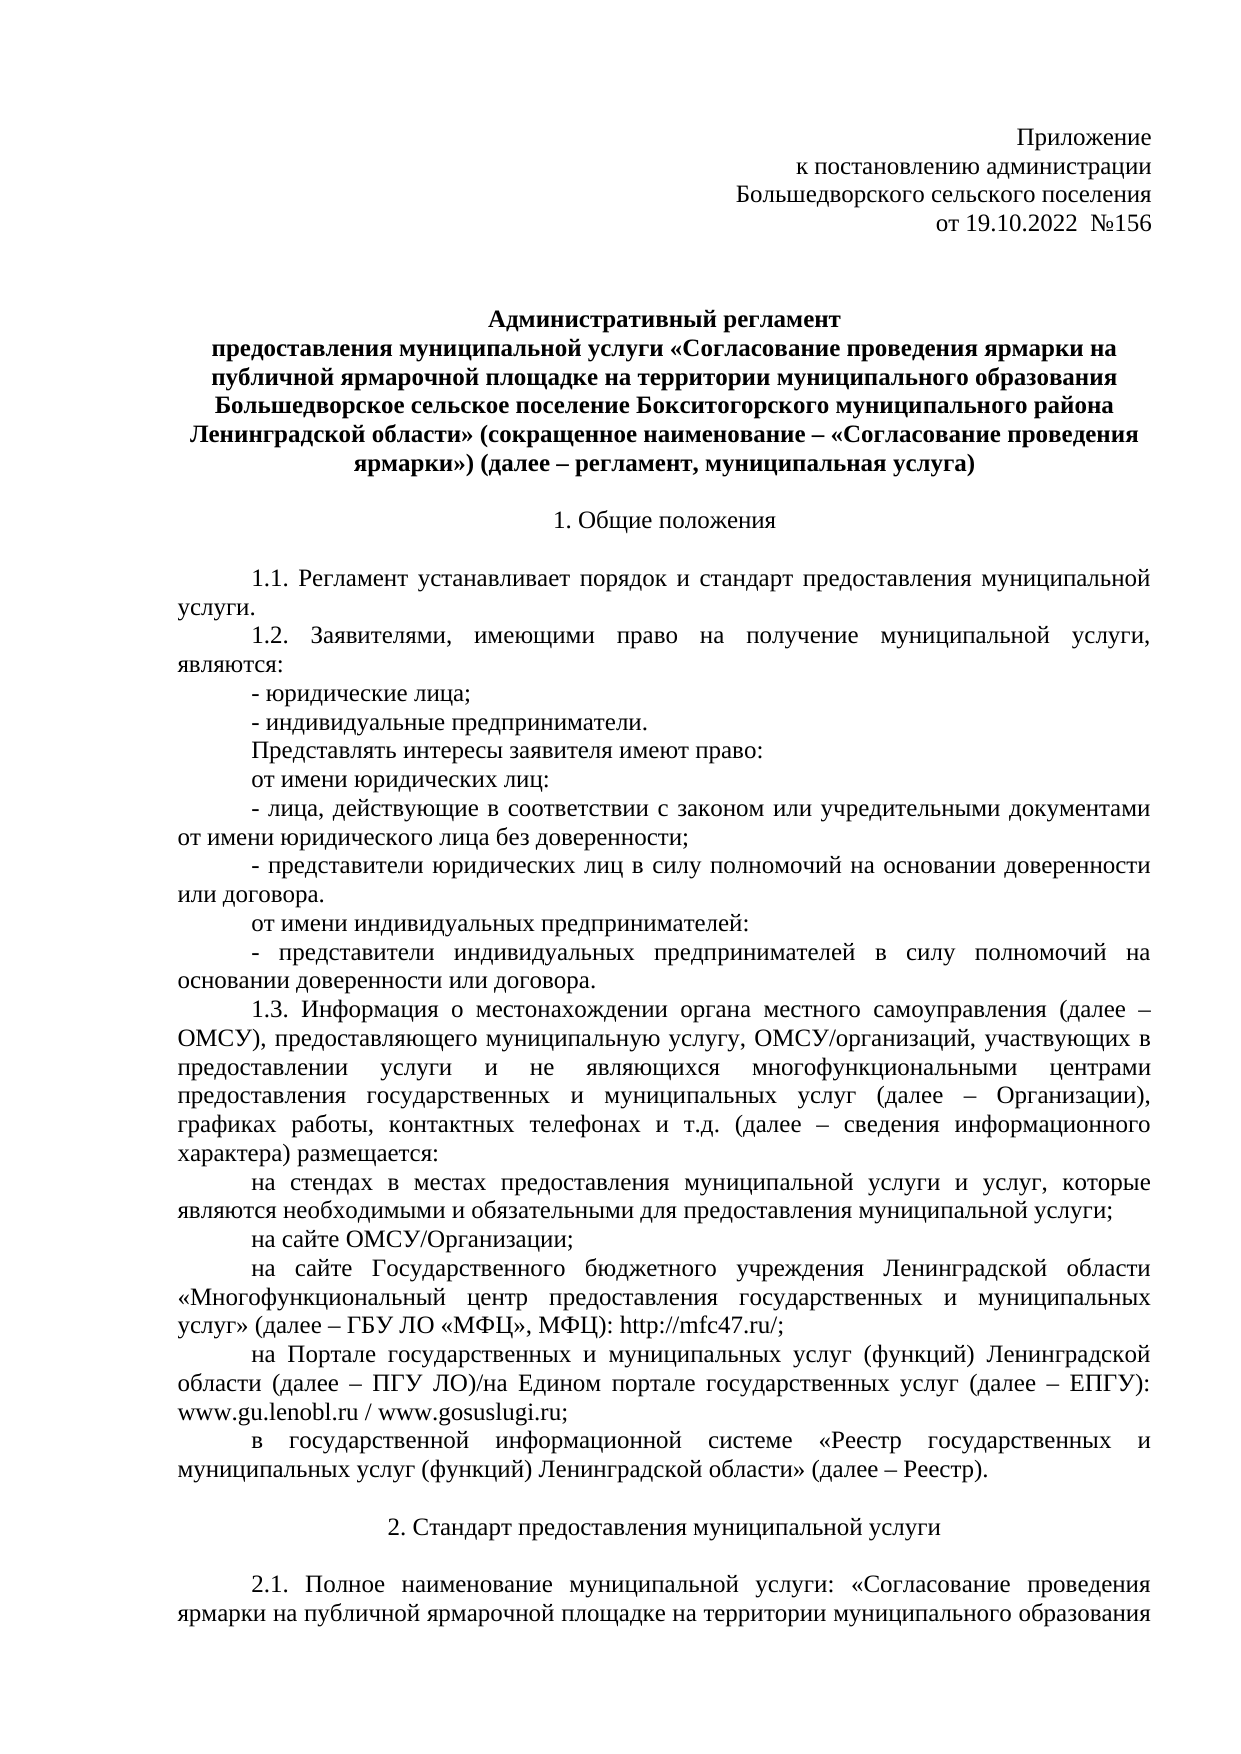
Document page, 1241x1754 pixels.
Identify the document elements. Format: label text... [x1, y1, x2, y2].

text 1. Общие положения [177, 505, 1152, 534]
text 1.3. Информация о местонахождении органа местного самоуправления (далее – ОМСУ), предоставляющего муниципальную услугу, ОМСУ/организаций, участвующих в предоставлении услуги и не являющихся многофункциональными центрами предоставления государственных и муниципальных услуг (далее – Организации), графиках работы, контактных телефонах и т.д. (далее – сведения информационного характера) размещается: [177, 994, 1152, 1167]
text Административный регламент [177, 304, 1152, 333]
text на Портале государственных и муниципальных услуг (функций) Ленинградской области (далее – ПГУ ЛО)/на Едином портале государственных услуг (далее – ЕПГУ): www.gu.lenobl.ru / www.gosuslugi.ru; [177, 1339, 1152, 1425]
text 2. Стандарт предоставления муниципальной услуги [177, 1512, 1152, 1540]
text на сайте Государственного бюджетного учреждения Ленинградской области «Многофункциональный центр предоставления государственных и муниципальных услуг» (далее – ГБУ ЛО «МФЦ», МФЦ): http://mfc47.ru/; [177, 1253, 1152, 1339]
text 1.1. Регламент устанавливает порядок и стандарт предоставления муниципальной услуги. [177, 563, 1152, 620]
text - представители индивидуальных предпринимателей в силу полномочий на основании доверенности или договора. [177, 937, 1152, 994]
text на сайте ОМСУ/Организации; [177, 1224, 1152, 1253]
title к постановлению администрации [177, 151, 1152, 179]
text от имени юридических лиц: [177, 764, 1152, 793]
text - лица, действующие в соответствии с законом или учредительными документами от имени юридического лица без доверенности; [177, 793, 1152, 850]
text предоставления муниципальной услуги «Согласование проведения ярмарки на публичной ярмарочной площадке на территории муниципального образования Большедворское сельское поселение Бокситогорского муниципального района Ленинградской области» (сокращенное наименование – «Согласование проведения ярмарки») (далее – регламент, муниципальная услуга) [177, 333, 1152, 477]
text - представители юридических лиц в силу полномочий на основании доверенности или договора. [177, 850, 1152, 908]
text 1.2. Заявителями, имеющими право на получение муниципальной услуги, являются: [177, 620, 1152, 678]
text на стендах в местах предоставления муниципальной услуги и услуг, которые являются необходимыми и обязательными для предоставления муниципальной услуги; [177, 1167, 1152, 1224]
title Приложение [177, 122, 1152, 151]
title Большедворского сельского поселения [177, 179, 1152, 208]
title от 19.10.2022 №156 [177, 208, 1152, 237]
text Представлять интересы заявителя имеют право: [177, 735, 1152, 764]
text - юридические лица; [177, 678, 1152, 707]
text - индивидуальные предприниматели. [177, 707, 1152, 735]
text в государственной информационной системе «Реестр государственных и муниципальных услуг (функций) Ленинградской области» (далее – Реестр). [177, 1425, 1152, 1483]
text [177, 1569, 1152, 1627]
text от имени индивидуальных предпринимателей: [177, 908, 1152, 937]
